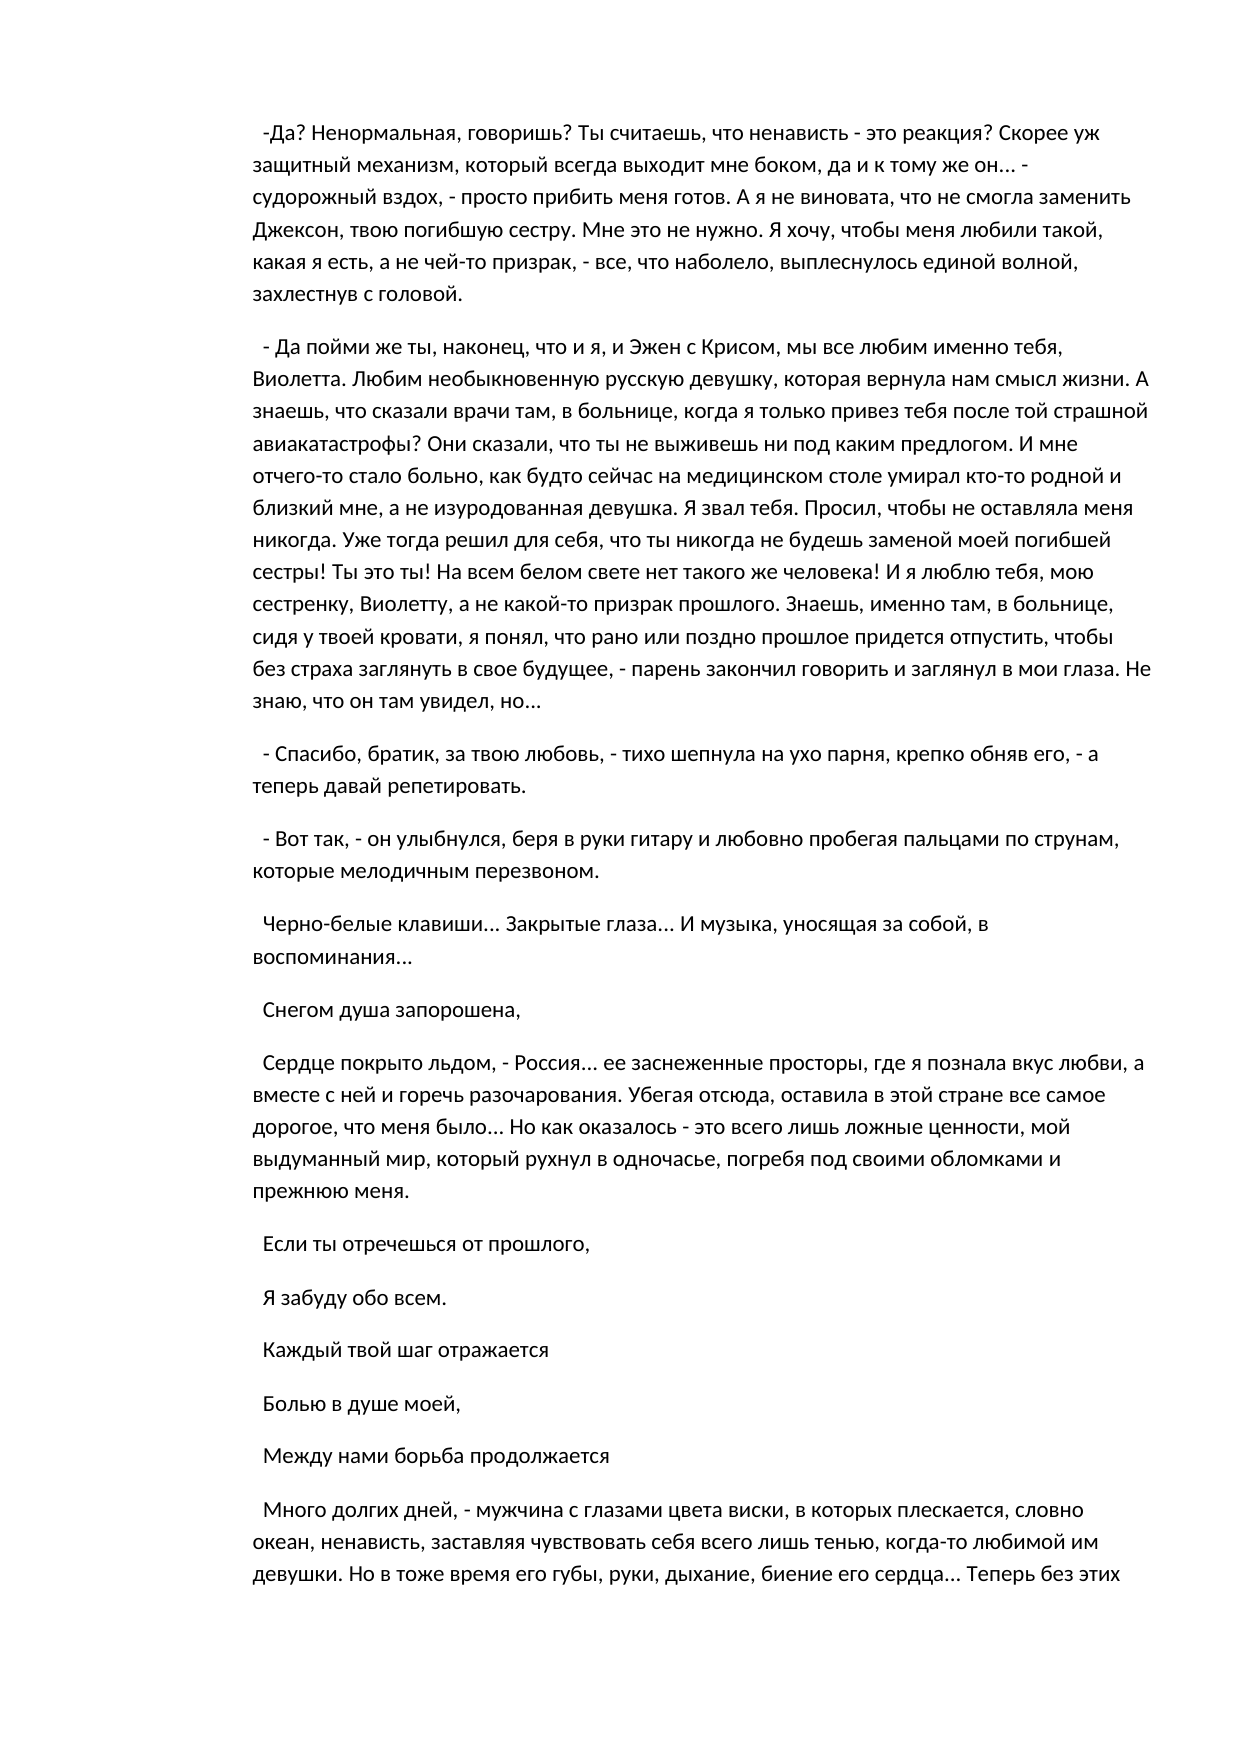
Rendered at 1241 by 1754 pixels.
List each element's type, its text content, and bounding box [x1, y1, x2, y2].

text - Вот так, - он улыбнулся, беря в руки гитару и любовно пробегая пальцами по струнам, которые мелодичным перезвоном. [252, 824, 1152, 884]
text Я забуду обо всем. [252, 1283, 1152, 1311]
text - Да пойми же ты, наконец, что и я, и Эжен с Крисом, мы все любим именно тебя, Виолетта. Любим необыкновенную русскую девушку, которая вернула нам смысл жизни. А знаешь, что сказали врачи там, в больнице, когда я только привез тебя после той страшной авиакатастрофы? Они сказали, что ты не выживешь ни под каким предлогом. И мне отчего-то стало больно, как будто сейчас на медицинском столе умирал кто-то родной и близкий мне, а не изуродованная девушка. Я звал тебя. Просил, чтобы не оставляла меня никогда. Уже тогда решил для себя, что ты никогда не будешь заменой моей погибшей сестры! Ты это ты! На всем белом свете нет такого же человека! И я люблю тебя, мою сестренку, Виолетту, а не какой-то призрак прошлого. Знаешь, именно там, в больнице, сидя у твоей кровати, я понял, что рано или поздно прошлое придется отпустить, чтобы без страха заглянуть в свое будущее, - парень закончил говорить и заглянул в мои глаза. Не знаю, что он там увидел, но... [252, 332, 1152, 714]
text -Да? Ненормальная, говоришь? Ты считаешь, что ненависть - это реакция? Скорее уж защитный механизм, который всегда выходит мне боком, да и к тому же он... - судорожный вздох, - просто прибить меня готов. А я не виновата, что не смогла заменить Джексон, твою погибшую сестру. Мне это не нужно. Я хочу, чтобы меня любили такой, какая я есть, а не чей-то призрак, - все, что наболело, выплеснулось единой волной, захлестнув с головой. [252, 118, 1152, 307]
text - Спасибо, братик, за твою любовь, - тихо шепнула на ухо парня, крепко обняв его, - а теперь давай репетировать. [252, 739, 1152, 799]
text Между нами борьба продолжается [252, 1442, 1152, 1470]
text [252, 1495, 1152, 1587]
text Каждый твой шаг отражается [252, 1336, 1152, 1364]
text Черно-белые клавиши... Закрытые глаза... И музыка, уносящая за собой, в воспоминания... [252, 909, 1152, 970]
text Снегом душа запорошена, [252, 995, 1152, 1023]
text Болью в душе моей, [252, 1389, 1152, 1417]
text Сердце покрыто льдом, - Россия... ее заснеженные просторы, где я познала вкус любви, а вместе с ней и горечь разочарования. Убегая отсюда, оставила в этой стране все самое дорогое, что меня было... Но как оказалось - это всего лишь ложные ценности, мой выдуманный мир, который рухнул в одночасье, погребя под своими обломками и прежнюю меня. [252, 1048, 1152, 1204]
text Если ты отречешься от прошлого, [252, 1229, 1152, 1258]
